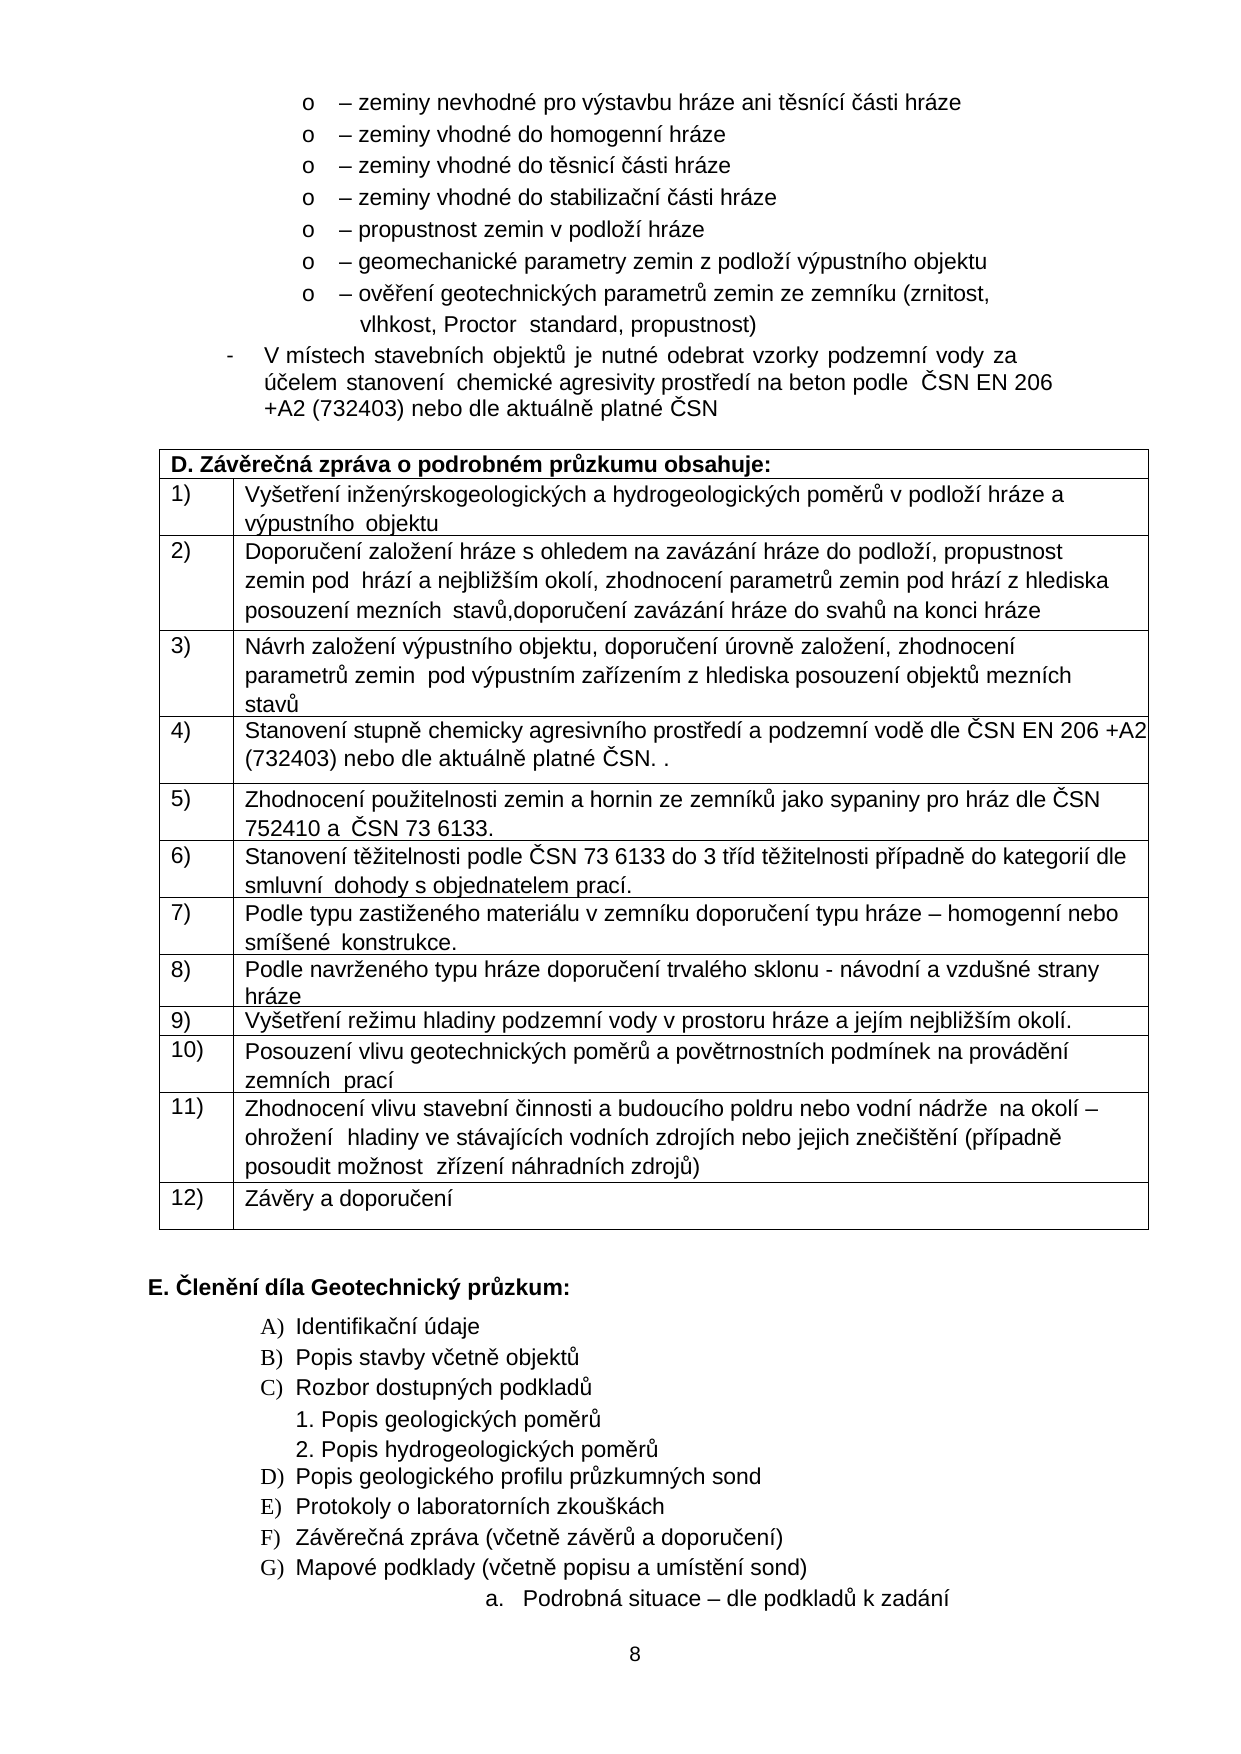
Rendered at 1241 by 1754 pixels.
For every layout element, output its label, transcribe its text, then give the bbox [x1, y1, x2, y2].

table_cell Posouzení vlivu geotechnických poměrů a povětrnostních podmínek na provádění zemních prací [234, 1036, 1148, 1092]
list Popis stavby včetně objektů [260, 1344, 1122, 1370]
table_cell 12) [160, 1183, 233, 1229]
table_header D. Závěrečná zpráva o podrobném průzkumu obsahuje: [160, 450, 1148, 478]
table_cell Zhodnocení použitelnosti zemin a hornin ze zemníků jako sypaniny pro hráz dle ČSN 752410 a ČSN 73 6133. [234, 784, 1148, 840]
table_cell 9) [160, 1007, 233, 1034]
table_cell Zhodnocení vlivu stavební činnosti a budoucího poldru nebo vodní nádrže na okolí – ohrožení hladiny ve stávajících vodních zdrojích nebo jejich znečištění (případně posoudit možnost zřízení náhradních zdrojů) [234, 1093, 1148, 1182]
table_cell Podle navrženého typu hráze doporučení trvalého sklonu - návodní a vzdušné strany hráze [234, 955, 1148, 1006]
list – zeminy vhodné do stabilizační části hráze [301, 184, 1122, 213]
list – zeminy nevhodné pro výstavbu hráze ani těsnící části hráze [301, 89, 1122, 117]
table_cell 10) [160, 1036, 233, 1092]
table_cell Stanovení stupně chemicky agresivního prostředí a podzemní vodě dle ČSN EN 206 +A2 (732403) nebo dle aktuálně platné ČSN. . [234, 717, 1148, 783]
table_cell 7) [160, 898, 233, 954]
table_cell 8) [160, 955, 233, 1006]
list Mapové podklady (včetně popisu a umístění sond) [260, 1554, 1122, 1581]
list – zeminy vhodné do těsnicí části hráze [301, 152, 1122, 181]
list V místech stavebních objektů je nutné odebrat vzorky podzemní vody za účelem stanovení chemické agresivity prostředí na beton podle ČSN EN 206 +A2 (732403) nebo dle aktuálně platné ČSN [226, 341, 1096, 422]
table_cell 1) [160, 479, 233, 535]
table_cell 11) [160, 1093, 233, 1182]
table_cell 3) [160, 631, 233, 716]
table_cell Podle typu zastiženého materiálu v zemníku doporučení typu hráze – homogenní nebo smíšené konstrukce. [234, 898, 1148, 954]
list – zeminy vhodné do homogenní hráze [301, 121, 1122, 149]
table_cell Návrh založení výpustního objektu, doporučení úrovně založení, zhodnocení parametrů zemin pod výpustním zařízením z hlediska posouzení objektů mezních stavů [234, 631, 1148, 716]
list Závěrečná zpráva (včetně závěrů a doporučení) [260, 1524, 1122, 1550]
list – geomechanické parametry zemin z podloží výpustního objektu [301, 248, 1122, 276]
list Rozbor dostupných podkladů [260, 1374, 1122, 1401]
list Popis geologického profilu průzkumných sond [260, 1463, 1122, 1489]
text 2. Popis hydrogeologických poměrů [295, 1434, 1122, 1463]
text E. Členění díla Geotechnický průzkum: [148, 1272, 1122, 1301]
table_cell Doporučení založení hráze s ohledem na zavázání hráze do podloží, propustnost zemin pod hrází a nejbližším okolí, zhodnocení parametrů zemin pod hrází z hlediska posouzení mezních stavů,doporučení zavázání hráze do svahů na konci hráze [234, 536, 1148, 630]
list Identifikační údaje [260, 1313, 1122, 1340]
table_cell 5) [160, 784, 233, 840]
table_cell Stanovení těžitelnosti podle ČSN 73 6133 do 3 tříd těžitelnosti případně do kategorií dle smluvní dohody s objednatelem prací. [234, 841, 1148, 897]
list – propustnost zemin v podloží hráze [301, 216, 1122, 244]
list Protokoly o laboratorních zkouškách [260, 1493, 1122, 1520]
table_cell 4) [160, 717, 233, 783]
table_cell 6) [160, 841, 233, 897]
list – ověření geotechnických parametrů zemin ze zemníku (zrnitost, vlhkost, Proctor standard, propustnost) [301, 279, 1054, 337]
table_cell Závěry a doporučení [234, 1183, 1148, 1229]
table_cell Vyšetření režimu hladiny podzemní vody v prostoru hráze a jejím nejbližším okolí. [234, 1007, 1148, 1034]
list Podrobná situace – dle podkladů k zadání [485, 1584, 1122, 1611]
text 1. Popis geologických poměrů [295, 1404, 1122, 1434]
table_cell Vyšetření inženýrskogeologických a hydrogeologických poměrů v podloží hráze a výpustního objektu [234, 479, 1148, 535]
table_cell 2) [160, 536, 233, 630]
